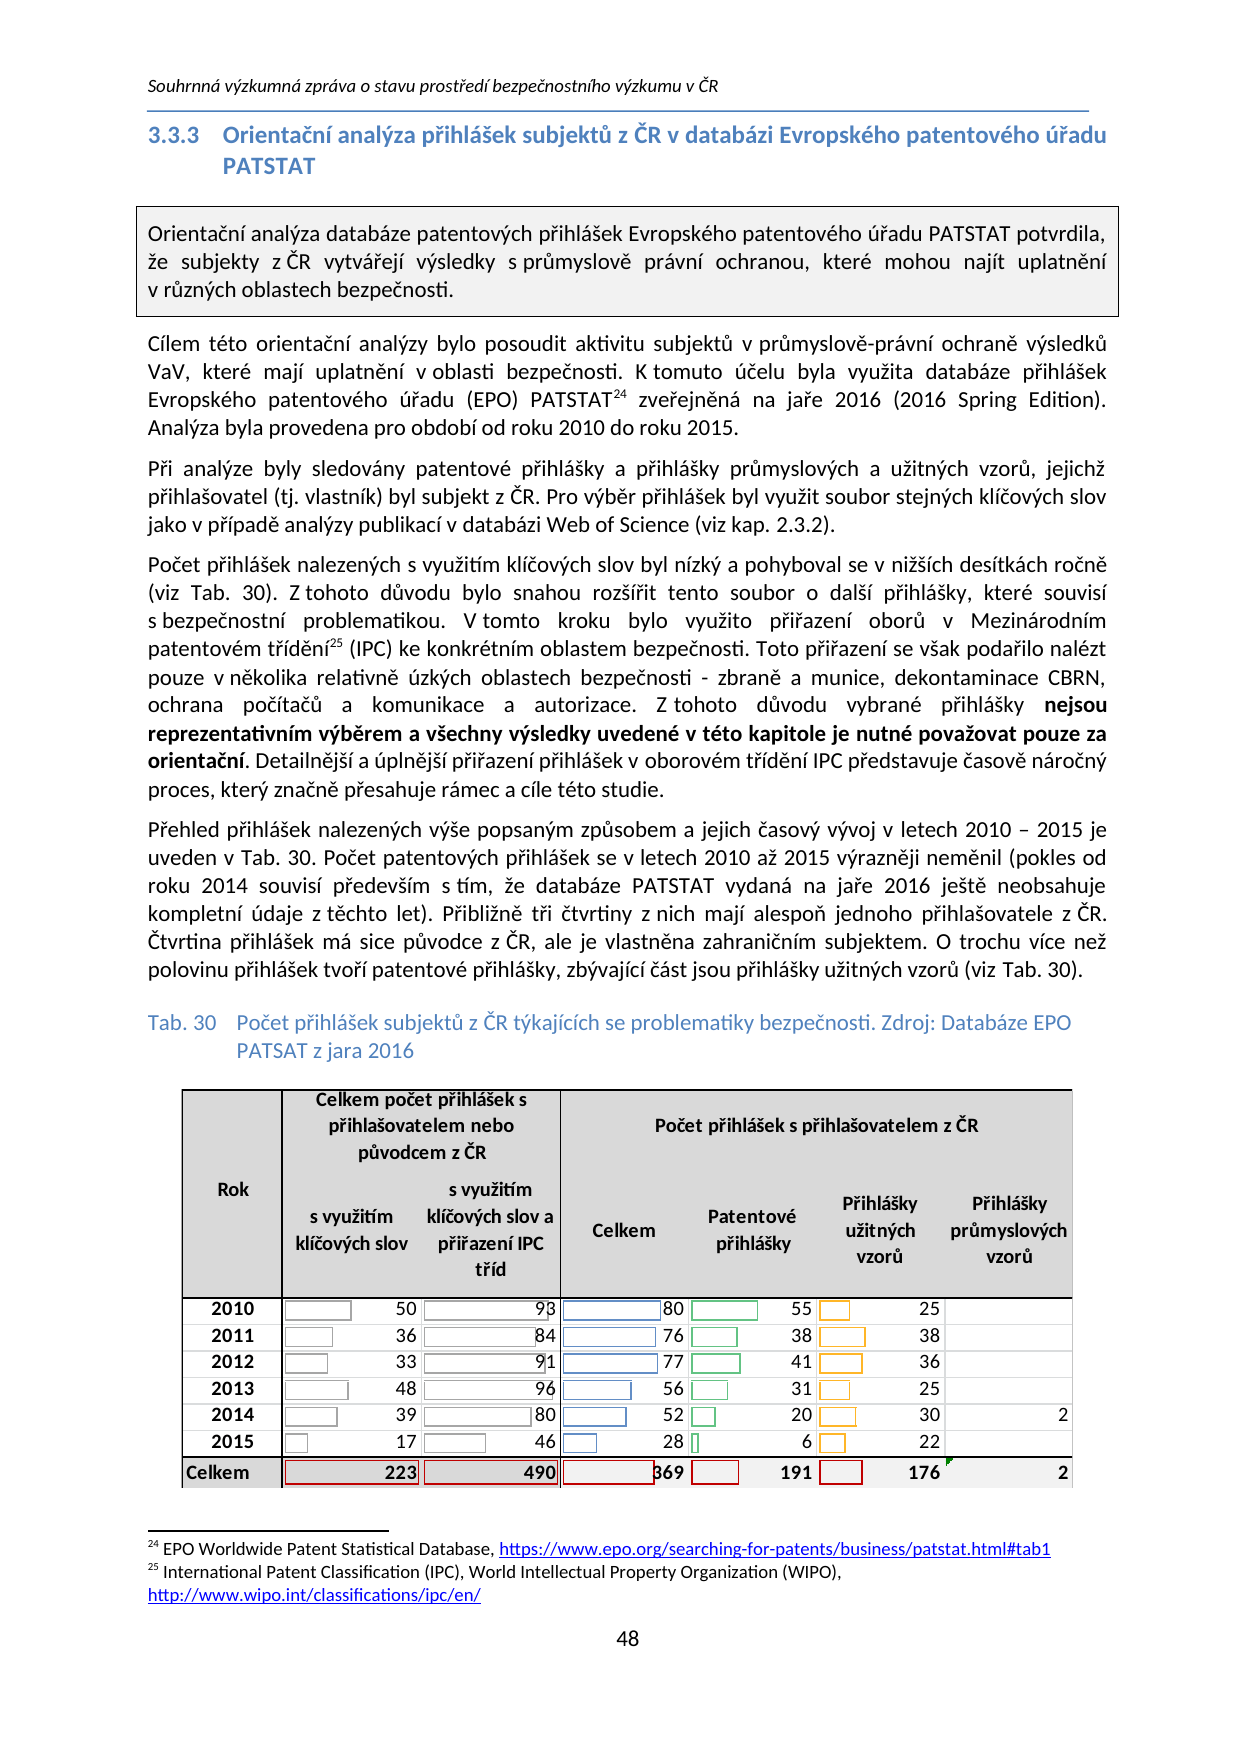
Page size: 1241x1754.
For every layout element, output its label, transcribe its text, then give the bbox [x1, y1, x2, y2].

subtitle Orientační analýza přihlášek subjektů z ČR v databázi Evropského patentového úřadu PATSTAT [148, 120, 1107, 181]
text Cílem této orientační analýzy bylo posoudit aktivitu subjektů v průmyslově-právní ochraně výsledků VaV, které mají uplatnění v oblasti bezpečnosti. K tomuto účelu byla využita databáze přihlášek Evropského patentového úřadu (EPO) PATSTAT zveřejněná na jaře 2016 (2016 Spring Edition). Analýza byla provedena pro období od roku 2010 do roku 2015. [148, 329, 1107, 441]
text Přehled přihlášek nalezených výše popsaným způsobem a jejich časový vývoj v letech 2010 – 2015 je uveden v tab. 30. Počet patentových přihlášek se v letech 2010 až 2015 výrazněji neměnil (pokles od roku 2014 souvisí především s tím, že databáze PATSTAT vydaná na jaře 2016 ještě neobsahuje kompletní údaje z těchto let). Přibližně tři čtvrtiny z nich mají alespoň jednoho přihlašovatele z ČR. Čtvrtina přihlášek má sice původce z ČR, ale je vlastněna zahraničním subjektem. O trochu více než polovinu přihlášek tvoří patentové přihlášky, zbývající část jsou přihlášky užitných vzorů (viz tab. 30). [148, 815, 1107, 983]
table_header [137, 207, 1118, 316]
text Při analýze byly sledovány patentové přihlášky a přihlášky průmyslových a užitných vzorů, jejichž přihlašovatel (tj. vlastník) byl subjekt z ČR. Pro výběr přihlášek byl využit soubor stejných klíčových slov jako v případě analýzy publikací v databázi Web of Science (viz kap. 2.3.2). [148, 454, 1107, 538]
text Tab. 30 Počet přihlášek subjektů z ČR týkajících se problematiky bezpečnosti. Zdroj: Databáze EPO PATSAT z jara 2016 [148, 1008, 1107, 1064]
text Počet přihlášek nalezených s využitím klíčových slov byl nízký a pohyboval se v nižších desítkách ročně (viz tab. 30). Z tohoto důvodu bylo snahou rozšířit tento soubor o další přihlášky, které souvisí s bezpečnostní problematikou. V tomto kroku bylo využito přiřazení oborů v Mezinárodním patentovém třídění (IPC) ke konkrétním oblastem bezpečnosti. Toto přiřazení se však podařilo nalézt pouze v několika relativně úzkých oblastech bezpečnosti - zbraně a munice, dekontaminace CBRN, ochrana počítačů a komunikace a autorizace. Z tohoto důvodu vybrané přihlášky nejsou reprezentativním výběrem a všechny výsledky uvedené v této kapitole je nutné považovat pouze za orientační. Detailnější a úplnější přiřazení přihlášek v oborovém třídění IPC představuje časově náročný proces, který značně přesahuje rámec a cíle této studie. [148, 551, 1107, 803]
